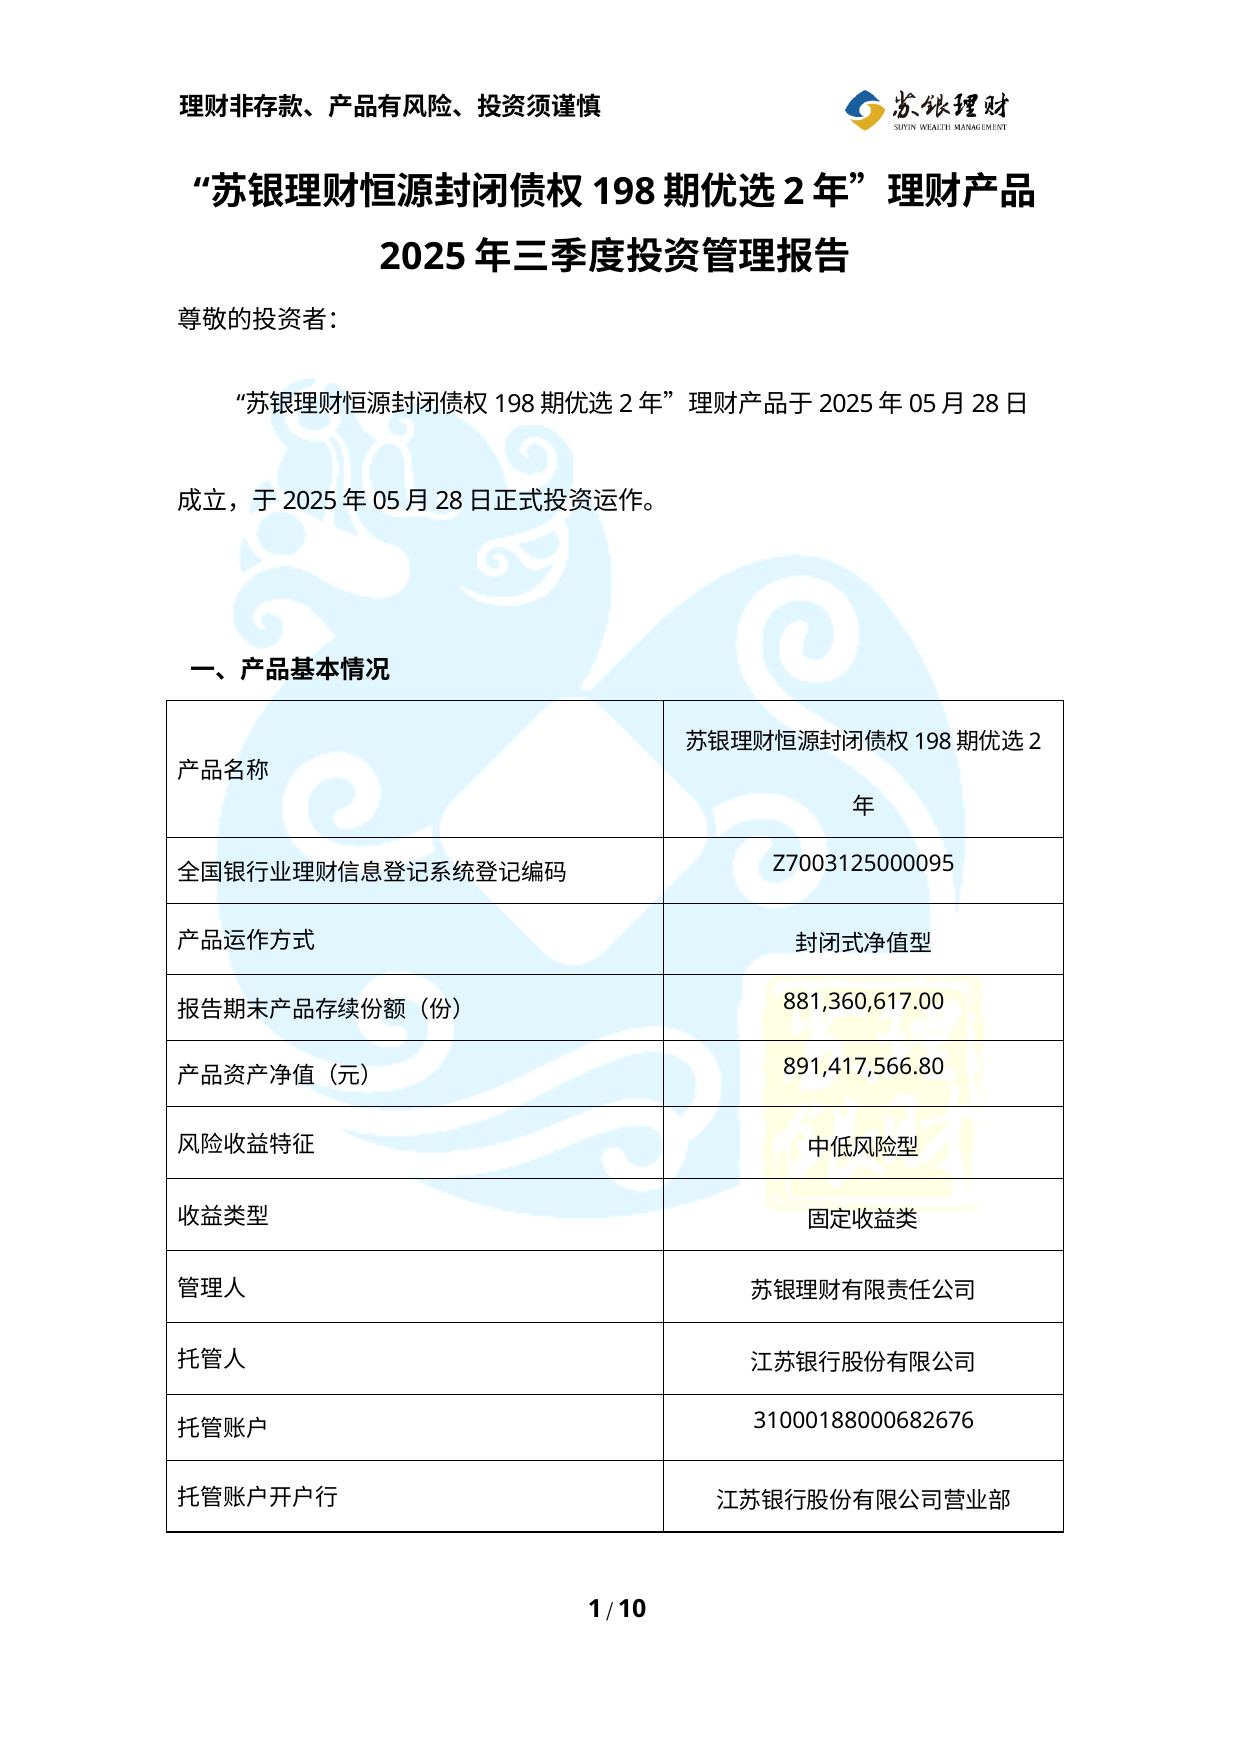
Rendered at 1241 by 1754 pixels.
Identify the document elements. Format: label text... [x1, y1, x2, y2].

table_cell 产品资产净值（元） [167, 1041, 663, 1106]
table_cell 封闭式净值型 [664, 904, 1063, 974]
table_cell 苏银理财有限责任公司 [664, 1251, 1063, 1322]
text “苏银理财恒源封闭债权198期优选2年”理财产品于 2025年05月28日成立，于2025年05月28日正式投资运作。 [177, 369, 1053, 531]
table_cell 江苏银行股份有限公司营业部 [664, 1461, 1063, 1531]
table_cell 收益类型 [167, 1179, 663, 1250]
table_cell 31000188000682676 [664, 1395, 1063, 1459]
table_cell 产品运作方式 [167, 904, 663, 974]
table_cell Z7003125000095 [664, 838, 1063, 903]
table_header 苏银理财恒源封闭债权198期优选2年 [664, 701, 1063, 837]
table_cell 管理人 [167, 1251, 663, 1322]
text 2025年三季度投资管理报告 [177, 221, 1053, 286]
text “苏银理财恒源封闭债权198期优选2年”理财产品 [177, 156, 1053, 221]
table_cell 881,360,617.00 [664, 975, 1063, 1040]
subtitle 一、产品基本情况 [190, 635, 1053, 700]
table_cell 891,417,566.80 [664, 1041, 1063, 1106]
table_cell 全国银行业理财信息登记系统登记编码 [167, 838, 663, 903]
table_cell 托管人 [167, 1323, 663, 1393]
table_cell 江苏银行股份有限公司 [664, 1323, 1063, 1393]
picture [820, 72, 1039, 143]
table_header 产品名称 [167, 701, 663, 837]
table_cell 托管账户开户行 [167, 1461, 663, 1531]
table_cell 固定收益类 [664, 1179, 1063, 1250]
table_cell 托管账户 [167, 1395, 663, 1459]
table_cell 风险收益特征 [167, 1107, 663, 1178]
table_cell 报告期末产品存续份额（份） [167, 975, 663, 1040]
text 尊敬的投资者： [177, 286, 1053, 351]
table_cell 中低风险型 [664, 1107, 1063, 1178]
